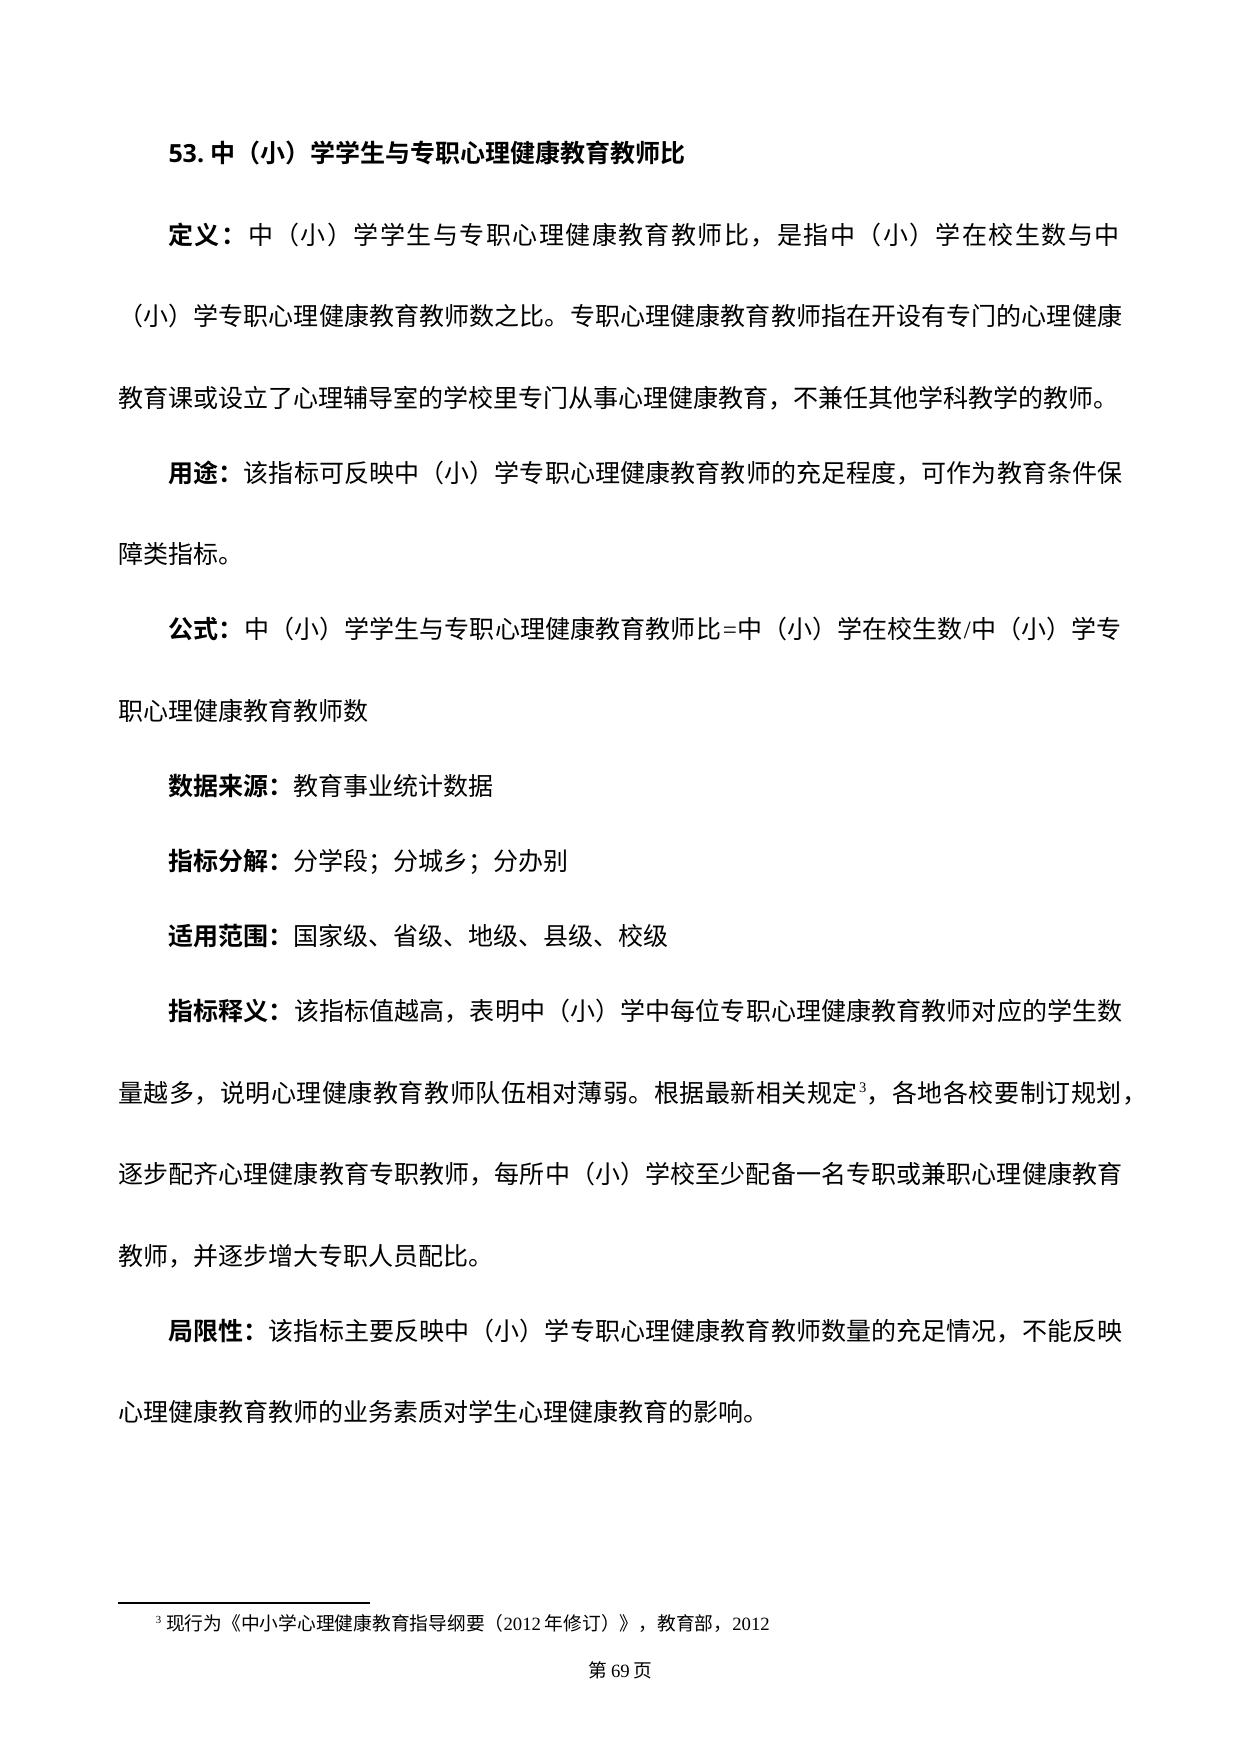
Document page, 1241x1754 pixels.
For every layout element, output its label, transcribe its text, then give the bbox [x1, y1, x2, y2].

text 用途：该指标可反映中（小）学专职心理健康教育教师的充足程度，可作为教育条件保障类指标。 [118, 437, 1122, 587]
text 适用范围：国家级、省级、地级、县级、校级 [118, 901, 1122, 969]
text 局限性：该指标主要反映中（小）学专职心理健康教育教师数量的充足情况，不能反映心理健康教育教师的业务素质对学生心理健康教育的影响。 [118, 1295, 1122, 1445]
subtitle 53. 中（小）学学生与专职心理健康教育教师比 [118, 118, 1122, 186]
text 指标分解：分学段；分城乡；分办别 [118, 826, 1122, 894]
text 公式：中（小）学学生与专职心理健康教育教师比=中（小）学在校生数/中（小）学专职心理健康教育教师数 [118, 594, 1122, 743]
text 定义：中（小）学学生与专职心理健康教育教师比，是指中（小）学在校生数与中（小）学专职心理健康教育教师数之比。专职心理健康教育教师指在开设有专门的心理健康教育课或设立了心理辅导室的学校里专门从事心理健康教育，不兼任其他学科教学的教师。 [118, 199, 1122, 430]
text 指标释义：该指标值越高，表明中（小）学中每位专职心理健康教育教师对应的学生数量越多，说明心理健康教育教师队伍相对薄弱。根据最新相关规定，各地各校要制订规划，逐步配齐心理健康教育专职教师，每所中（小）学校至少配备一名专职或兼职心理健康教育教师，并逐步增大专职人员配比。 [118, 976, 1122, 1288]
text 数据来源：教育事业统计数据 [118, 751, 1122, 818]
